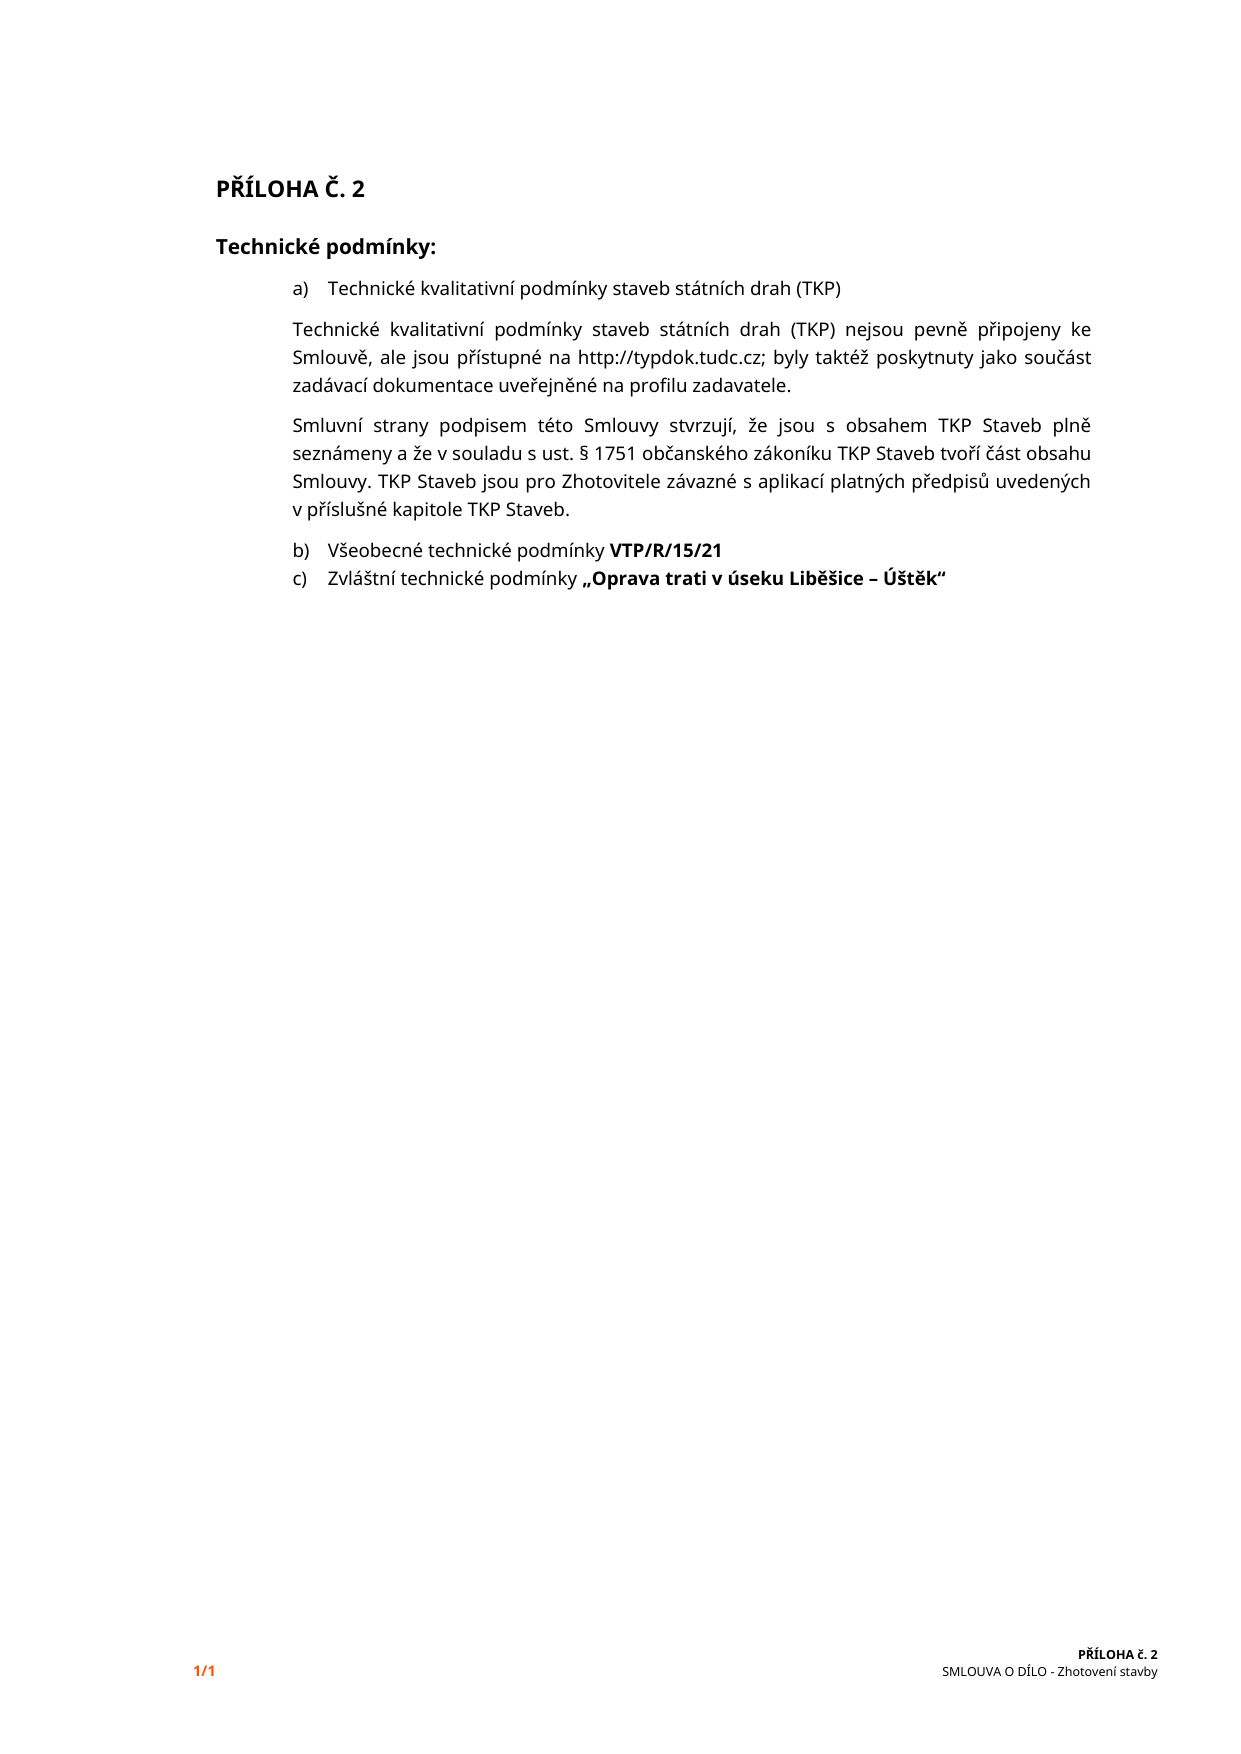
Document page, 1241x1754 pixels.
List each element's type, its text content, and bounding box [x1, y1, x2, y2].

text Technické podmínky: [216, 232, 1093, 260]
list Technické kvalitativní podmínky staveb státních drah (TKP) [292, 276, 1093, 301]
text Smluvní strany podpisem této Smlouvy stvrzují, že jsou s obsahem TKP Staveb plně seznámeny a že v souladu s ust. § 1751 občanského zákoníku TKP Staveb tvoří část obsahu Smlouvy. TKP Staveb jsou pro Zhotovitele závazné s aplikací platných předpisů uvedených v příslušné kapitole TKP Staveb. [292, 413, 1093, 522]
text Zvláštní technické podmínky „Oprava trati v úseku Liběšice – Úštěk“ [292, 565, 1093, 591]
text Technické kvalitativní podmínky staveb státních drah (TKP) nejsou pevně připojeny ke Smlouvě, ale jsou přístupné na http://typdok.tudc.cz; byly taktéž poskytnuty jako součást zadávací dokumentace uveřejněné na profilu zadavatele. [292, 316, 1093, 398]
text Příloha č. 2 [216, 172, 1093, 204]
text Všeobecné technické podmínky VTP/R/15/21 [292, 537, 1093, 563]
